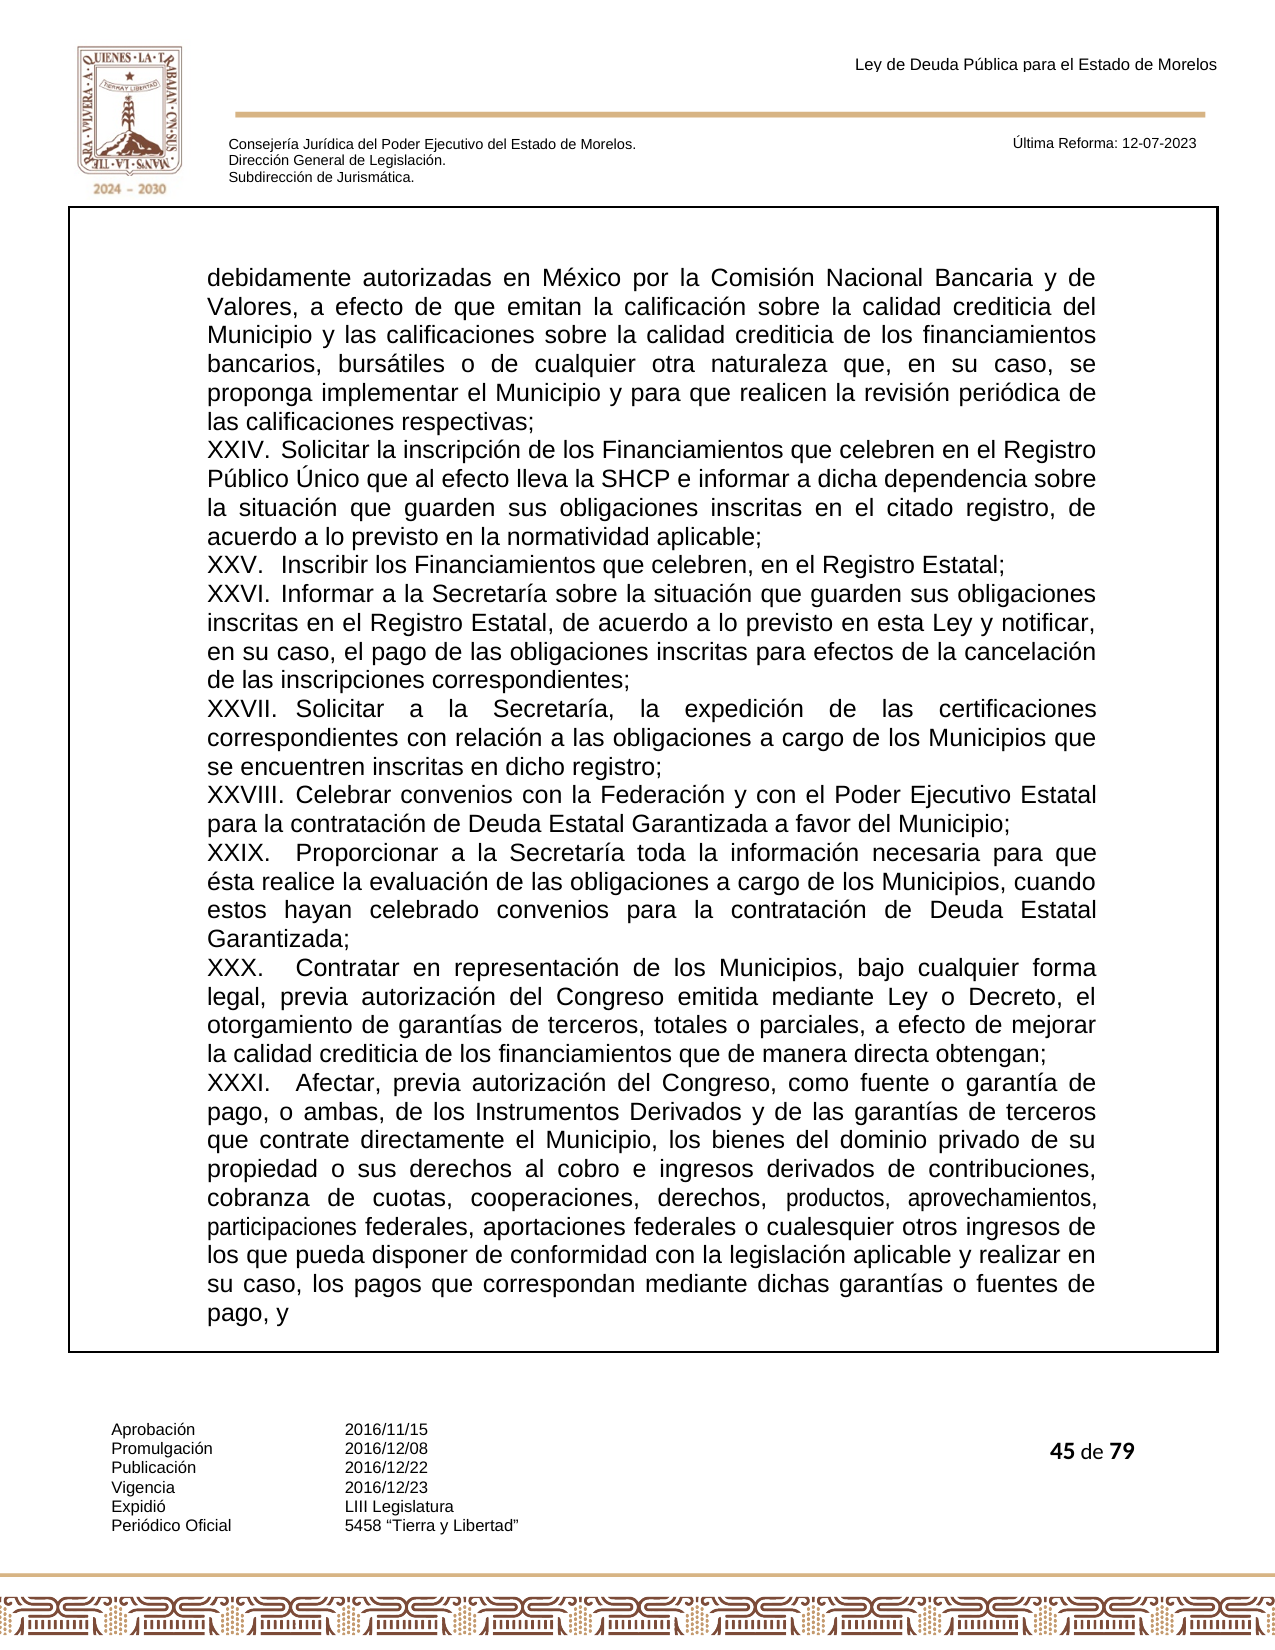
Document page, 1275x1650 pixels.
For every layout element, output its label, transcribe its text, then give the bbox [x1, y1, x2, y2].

list Celebrar convenios con la Federación y con el Poder Ejecutivo Estatal para la contratación de Deuda Estatal Garantizada a favor del Municipio; [207, 780, 1098, 838]
list Inscribir los Financiamientos que celebren, en el Registro Estatal; [207, 550, 1098, 579]
list Contratar en representación de los Municipios, bajo cualquier forma legal, previa autorización del Congreso emitida mediante Ley o Decreto, el otorgamiento de garantías de terceros, totales o parciales, a efecto de mejorar la calidad crediticia de los financiamientos que de manera directa obtengan; [207, 953, 1098, 1068]
picture [0, 1565, 1275, 1650]
picture [72, 39, 200, 200]
list Solicitar a la Secretaría, la expedición de las certificaciones correspondientes con relación a las obligaciones a cargo de los Municipios que se encuentren inscritas en dicho registro; [207, 694, 1098, 780]
list Informar a la Secretaría sobre la situación que guarden sus obligaciones inscritas en el Registro Estatal, de acuerdo a lo previsto en esta Ley y notificar, en su caso, el pago de las obligaciones inscritas para efectos de la cancelación de las inscripciones correspondientes; [207, 579, 1098, 694]
list Solicitar la inscripción de los Financiamientos que celebren en el Registro Público Único que al efecto lleva la SHCP e informar a dicha dependencia sobre la situación que guarden sus obligaciones inscritas en el citado registro, de acuerdo a lo previsto en la normatividad aplicable; [207, 435, 1098, 550]
list Proporcionar a la Secretaría toda la información necesaria para que ésta realice la evaluación de las obligaciones a cargo de los Municipios, cuando estos hayan celebrado convenios para la contratación de Deuda Estatal Garantizada; [207, 838, 1098, 953]
list Afectar, previa autorización del Congreso, como fuente o garantía de pago, o ambas, de los Instrumentos Derivados y de las garantías de terceros que contrate directamente el Municipio, los bienes del dominio privado de su propiedad o sus derechos al cobro e ingresos derivados de contribuciones, cobranza de cuotas, cooperaciones, derechos, productos, aprovechamientos, participaciones federales, aportaciones federales o cualesquier otros ingresos de los que pueda disponer de conformidad con la legislación aplicable y realizar en su caso, los pagos que correspondan mediante dichas garantías o fuentes de pago, y [207, 1068, 1098, 1327]
picture [235, 93, 1206, 127]
